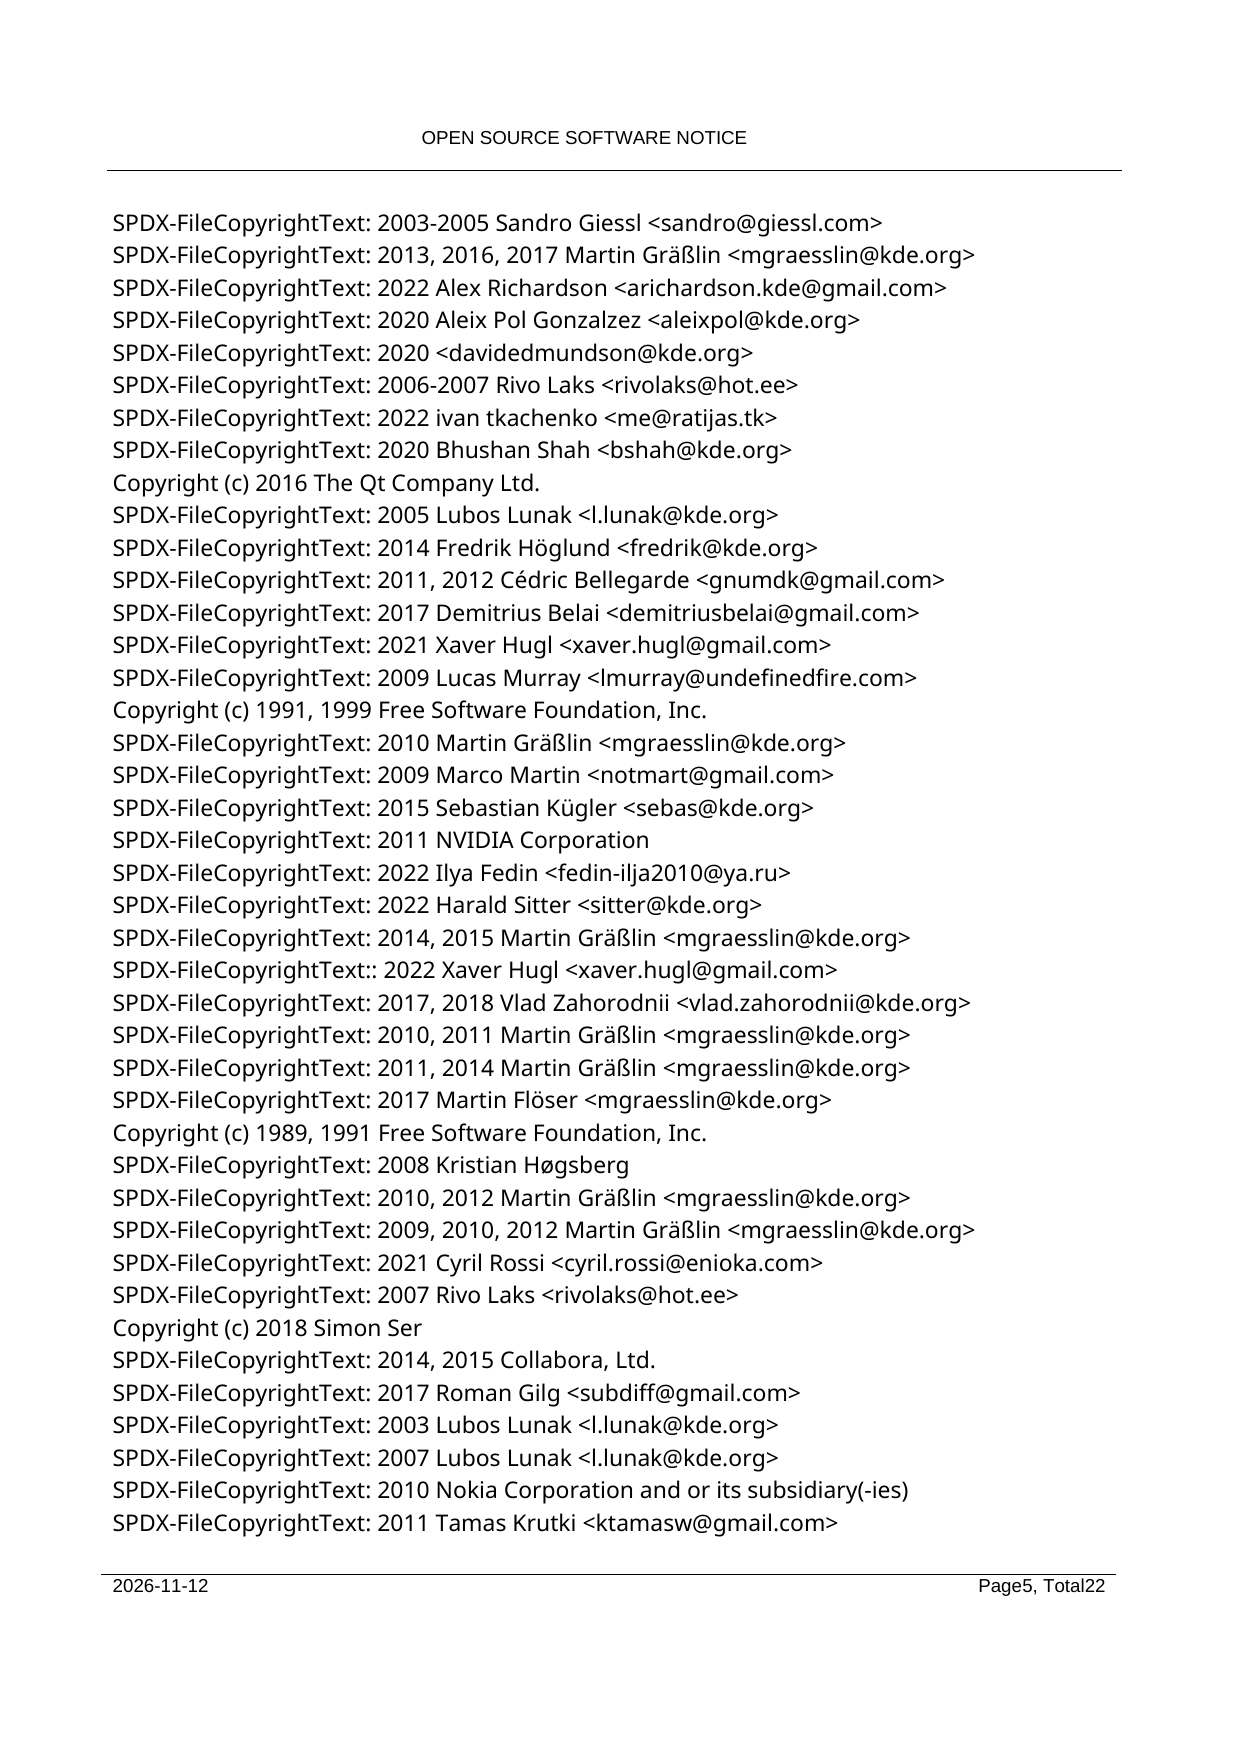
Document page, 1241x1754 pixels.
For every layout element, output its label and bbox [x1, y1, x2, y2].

text [112, 206, 1128, 1571]
